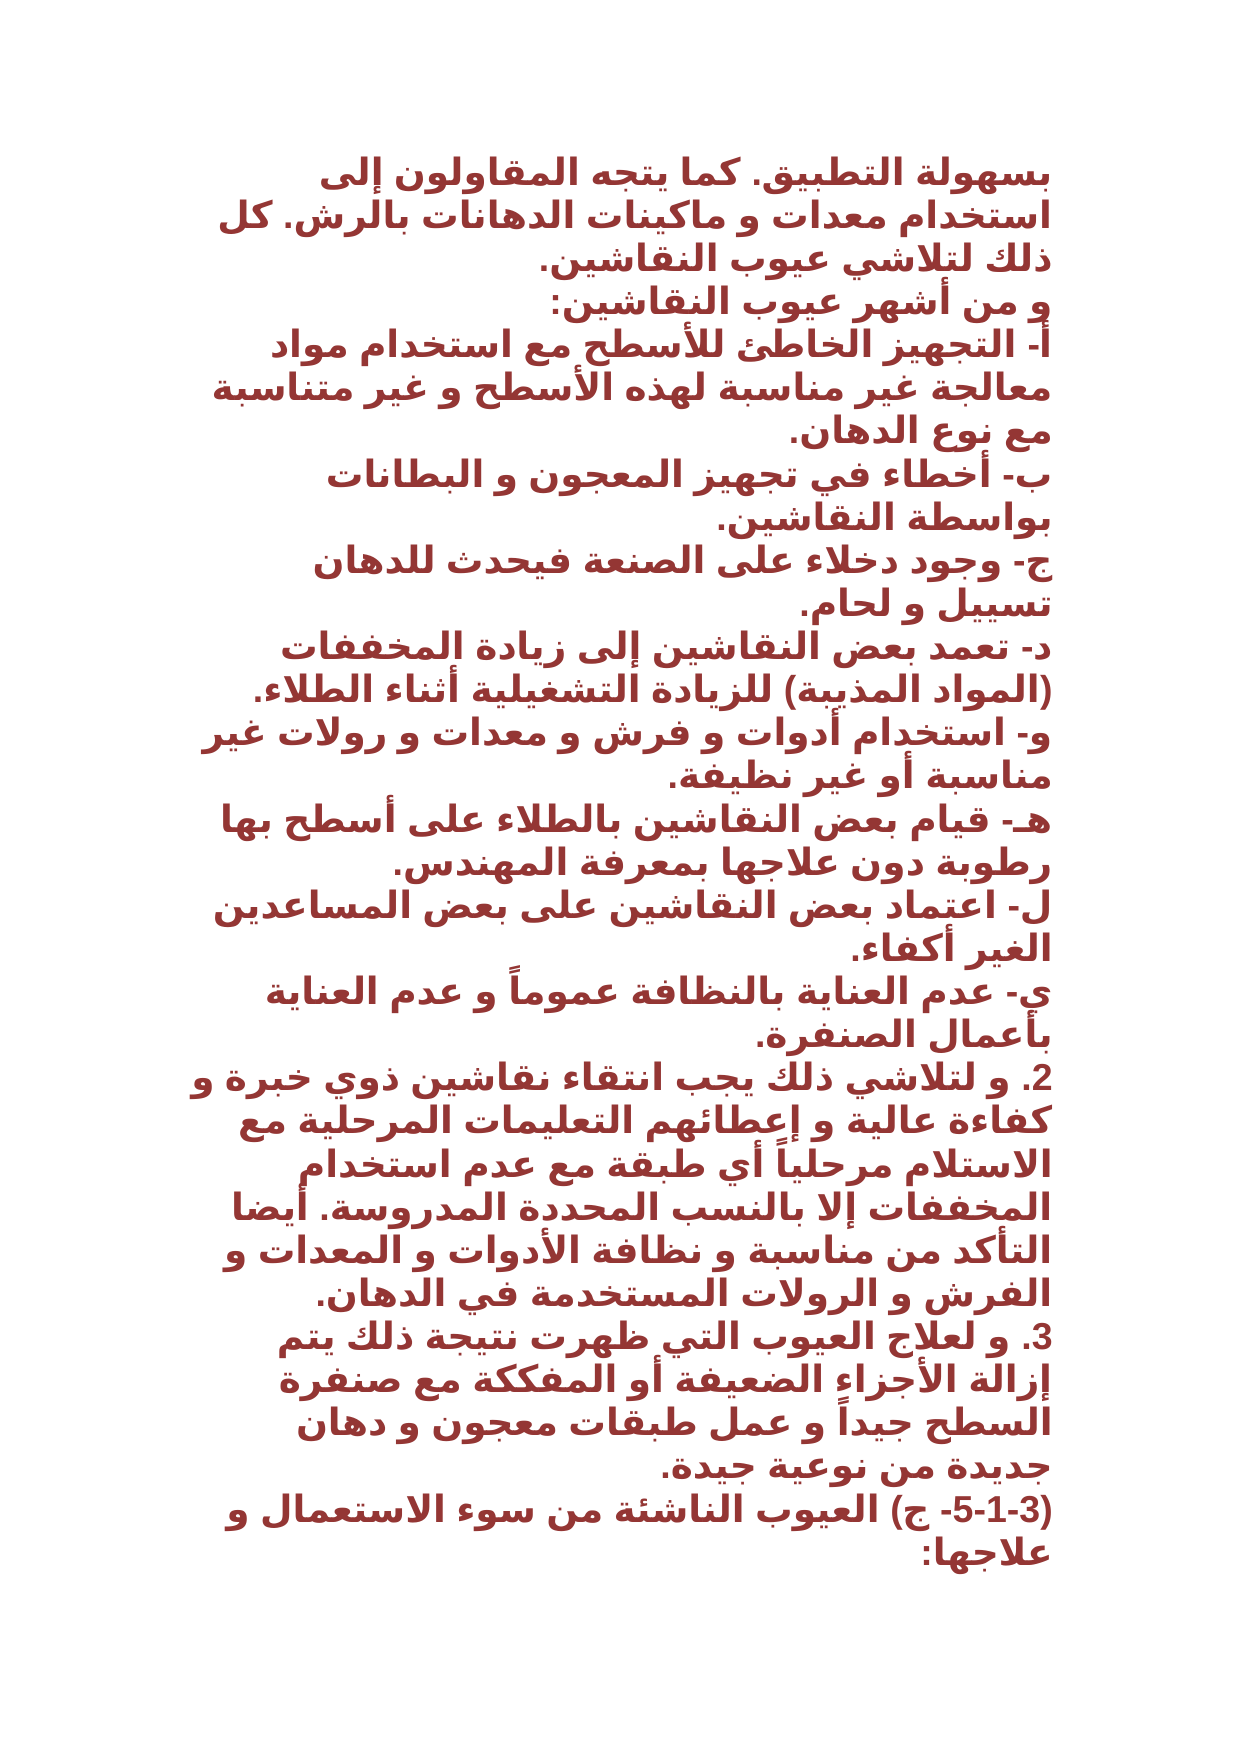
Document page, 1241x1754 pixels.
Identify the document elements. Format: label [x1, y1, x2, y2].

text [187, 150, 1053, 1573]
